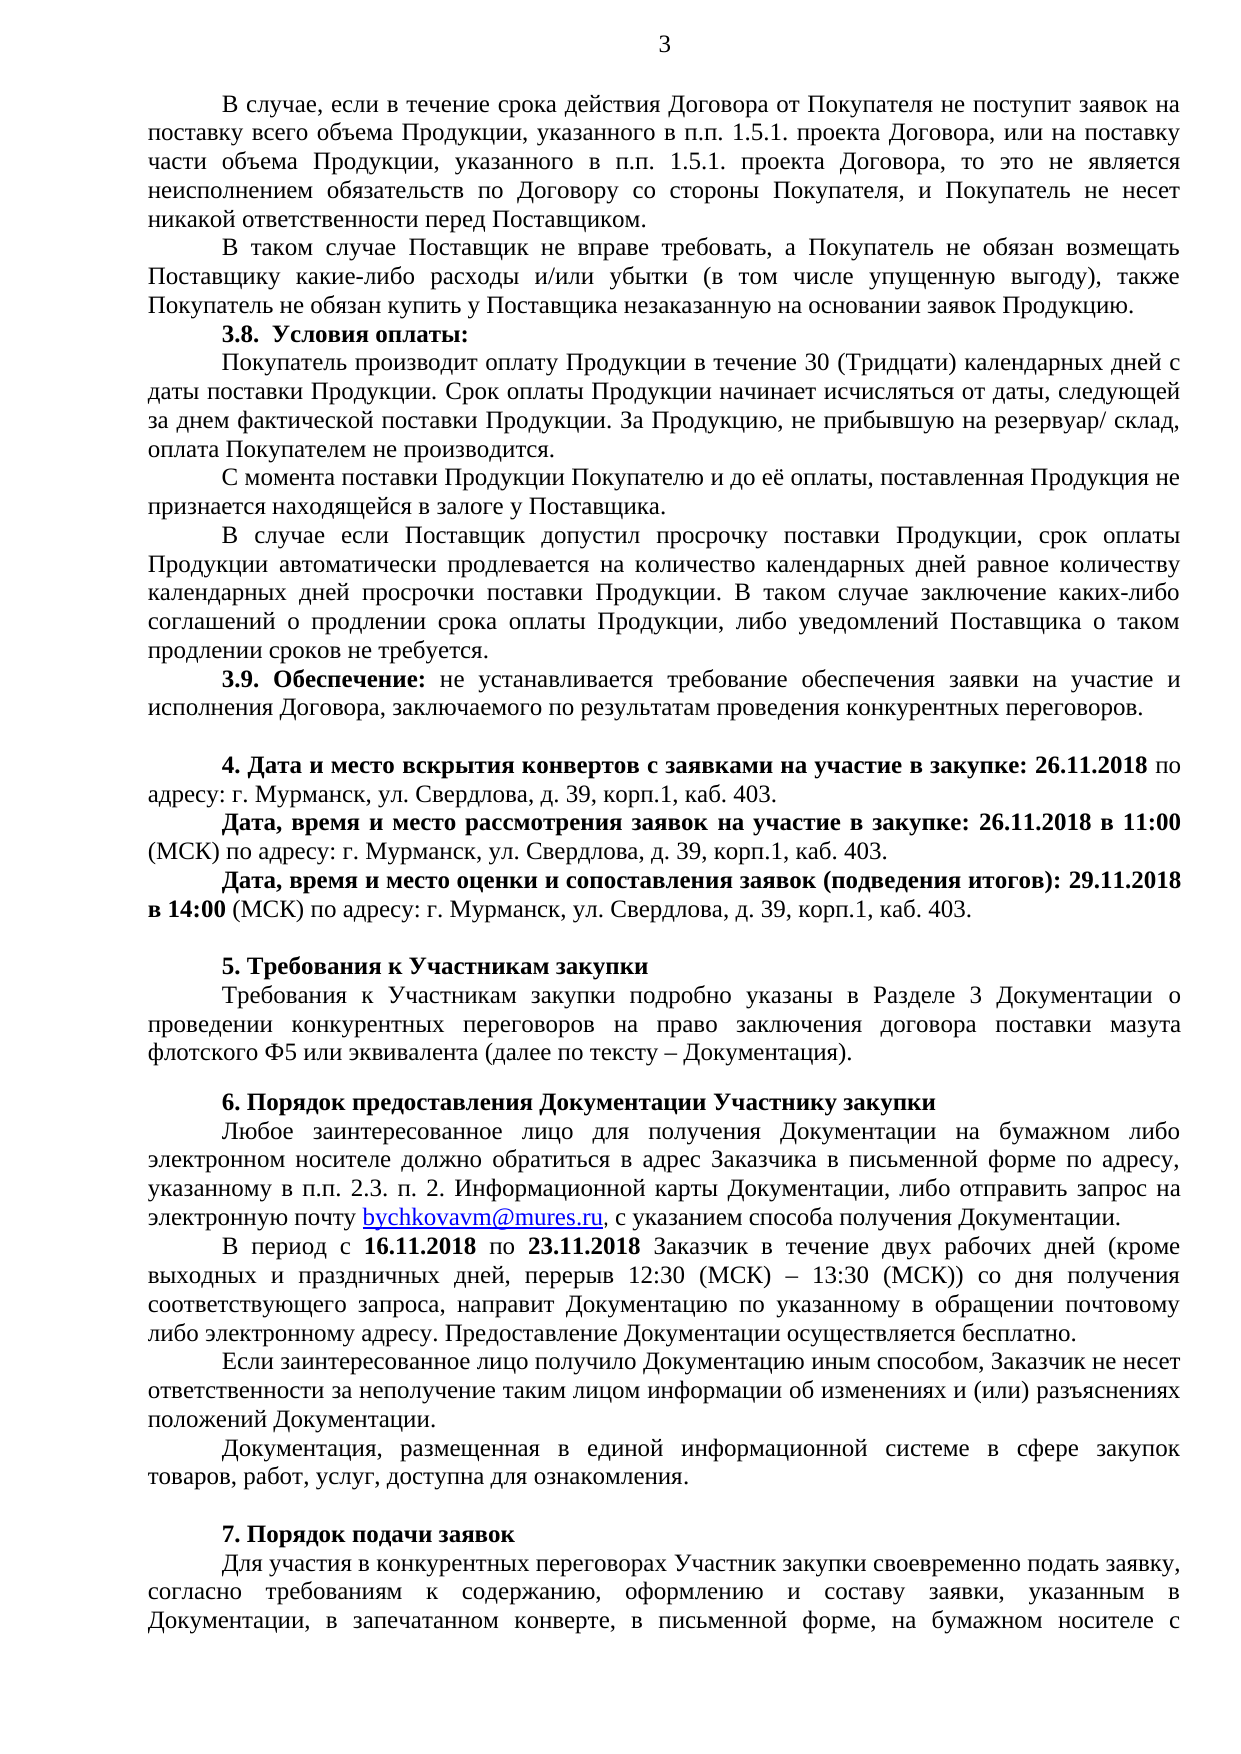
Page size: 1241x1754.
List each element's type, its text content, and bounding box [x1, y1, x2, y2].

text Любое заинтересованное лицо для получения Документации на бумажном либо электронном носителе должно обратиться в адрес Заказчика в письменной форме по адресу, указанному в п.п. 2.3. п. 2. Информационной карты Документации, либо отправить запрос на электронную почту bychkovavm@mures.ru, с указанием способа получения Документации. [148, 1116, 1181, 1231]
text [148, 1548, 1181, 1634]
text 5. Требования к Участникам закупки [148, 951, 1181, 980]
text 4. Дата и место вскрытия конвертов с заявками на участие в закупке: 26.11.2018 по адресу: г. Мурманск, ул. Свердлова, д. 39, корп.1, каб. 403. [148, 750, 1181, 807]
text 3.9. Обеспечение: не устанавливается требование обеспечения заявки на участие и исполнения Договора, заключаемого по результатам проведения конкурентных переговоров. [148, 664, 1181, 721]
text Требования к Участникам закупки подробно указаны в Разделе 3 Документации о проведении конкурентных переговоров на право заключения договора поставки мазута флотского Ф5 или эквивалента (далее по тексту – Документация). [148, 980, 1181, 1066]
text Покупатель производит оплату Продукции в течение 30 (Тридцати) календарных дней с даты поставки Продукции. Срок оплаты Продукции начинает исчисляться от даты, следующей за днем фактической поставки Продукции. За Продукцию, не прибывшую на резервуар/ склад, оплата Покупателем не производится. [148, 347, 1181, 462]
text С момента поставки Продукции Покупателю и до её оплаты, поставленная Продукция не признается находящейся в залоге у Поставщика. [148, 462, 1181, 520]
text 3.8. Условия оплаты: [148, 319, 1181, 347]
text 7. Порядок подачи заявок [148, 1519, 1181, 1548]
text Если заинтересованное лицо получило Документацию иным способом, Заказчик не несет ответственности за неполучение таким лицом информации об изменениях и (или) разъяснениях положений Документации. [148, 1346, 1181, 1433]
text В период с 16.11.2018 по 23.11.2018 Заказчик в течение двух рабочих дней (кроме выходных и праздничных дней, перерыв 12:30 (МСК) – 13:30 (МСК)) со дня получения соответствующего запроса, направит Документацию по указанному в обращении почтовому либо электронному адресу. Предоставление Документации осуществляется бесплатно. [148, 1231, 1181, 1346]
text Дата, время и место рассмотрения заявок на участие в закупке: 26.11.2018 в 11:00 (МСК) по адресу: г. Мурманск, ул. Свердлова, д. 39, корп.1, каб. 403. [148, 807, 1181, 865]
text В случае, если в течение срока действия Договора от Покупателя не поступит заявок на поставку всего объема Продукции, указанного в п.п. 1.5.1. проекта Договора, или на поставку части объема Продукции, указанного в п.п. 1.5.1. проекта Договора, то это не является неисполнением обязательств по Договору со стороны Покупателя, и Покупатель не несет никакой ответственности перед Поставщиком. [148, 89, 1181, 232]
text Дата, время и место оценки и сопоставления заявок (подведения итогов): 29.11.2018 в 14:00 (МСК) по адресу: г. Мурманск, ул. Свердлова, д. 39, корп.1, каб. 403. [148, 865, 1181, 922]
text Документация, размещенная в единой информационной системе в сфере закупок товаров, работ, услуг, доступна для ознакомления. [148, 1433, 1181, 1490]
text 6. Порядок предоставления Документации Участнику закупки [148, 1087, 1181, 1116]
text В таком случае Поставщик не вправе требовать, а Покупатель не обязан возмещать Поставщику какие-либо расходы и/или убытки (в том числе упущенную выгоду), также Покупатель не обязан купить у Поставщика незаказанную на основании заявок Продукцию. [148, 232, 1181, 319]
text В случае если Поставщик допустил просрочку поставки Продукции, срок оплаты Продукции автоматически продлевается на количество календарных дней равное количеству календарных дней просрочки поставки Продукции. В таком случае заключение каких-либо соглашений о продлении срока оплаты Продукции, либо уведомлений Поставщика о таком продлении сроков не требуется. [148, 520, 1181, 664]
